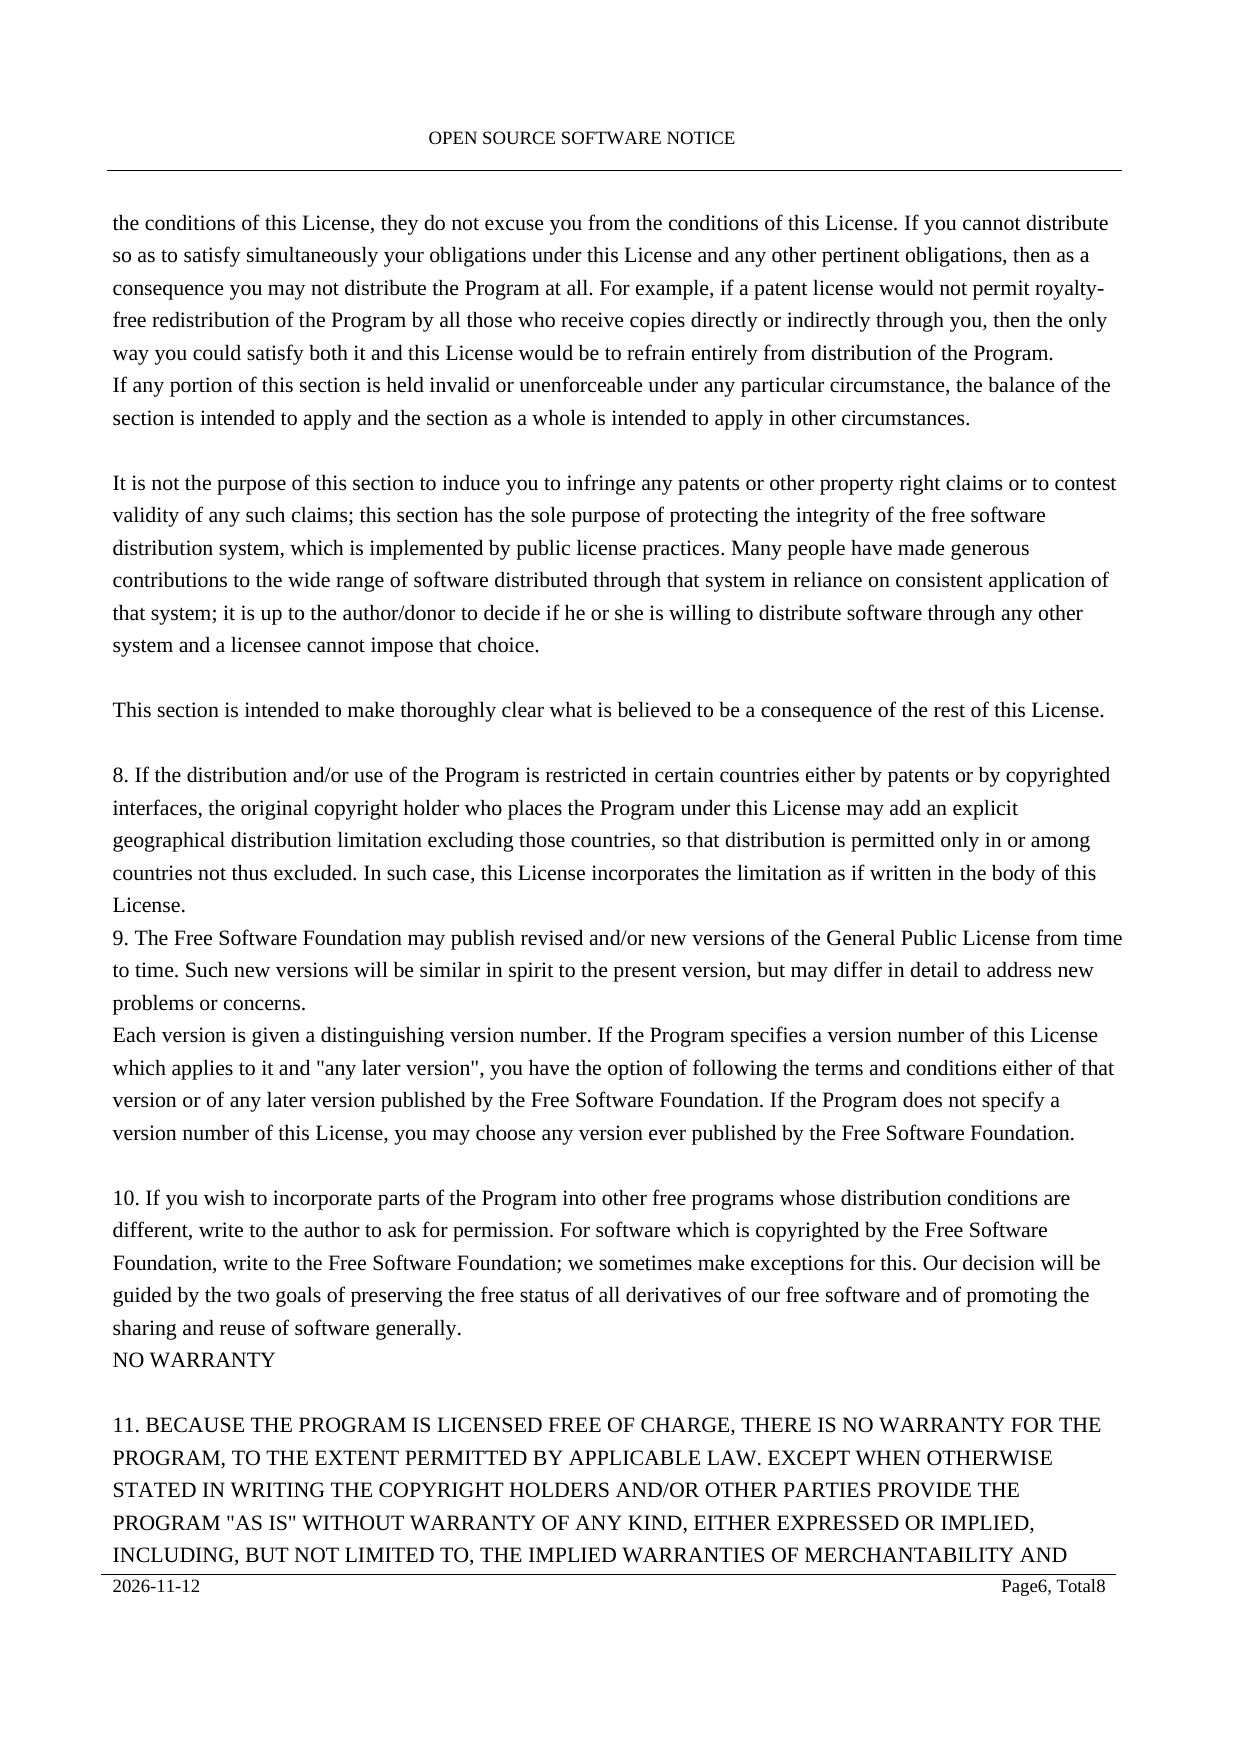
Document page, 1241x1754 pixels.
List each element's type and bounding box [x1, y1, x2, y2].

text [112, 206, 1128, 1571]
